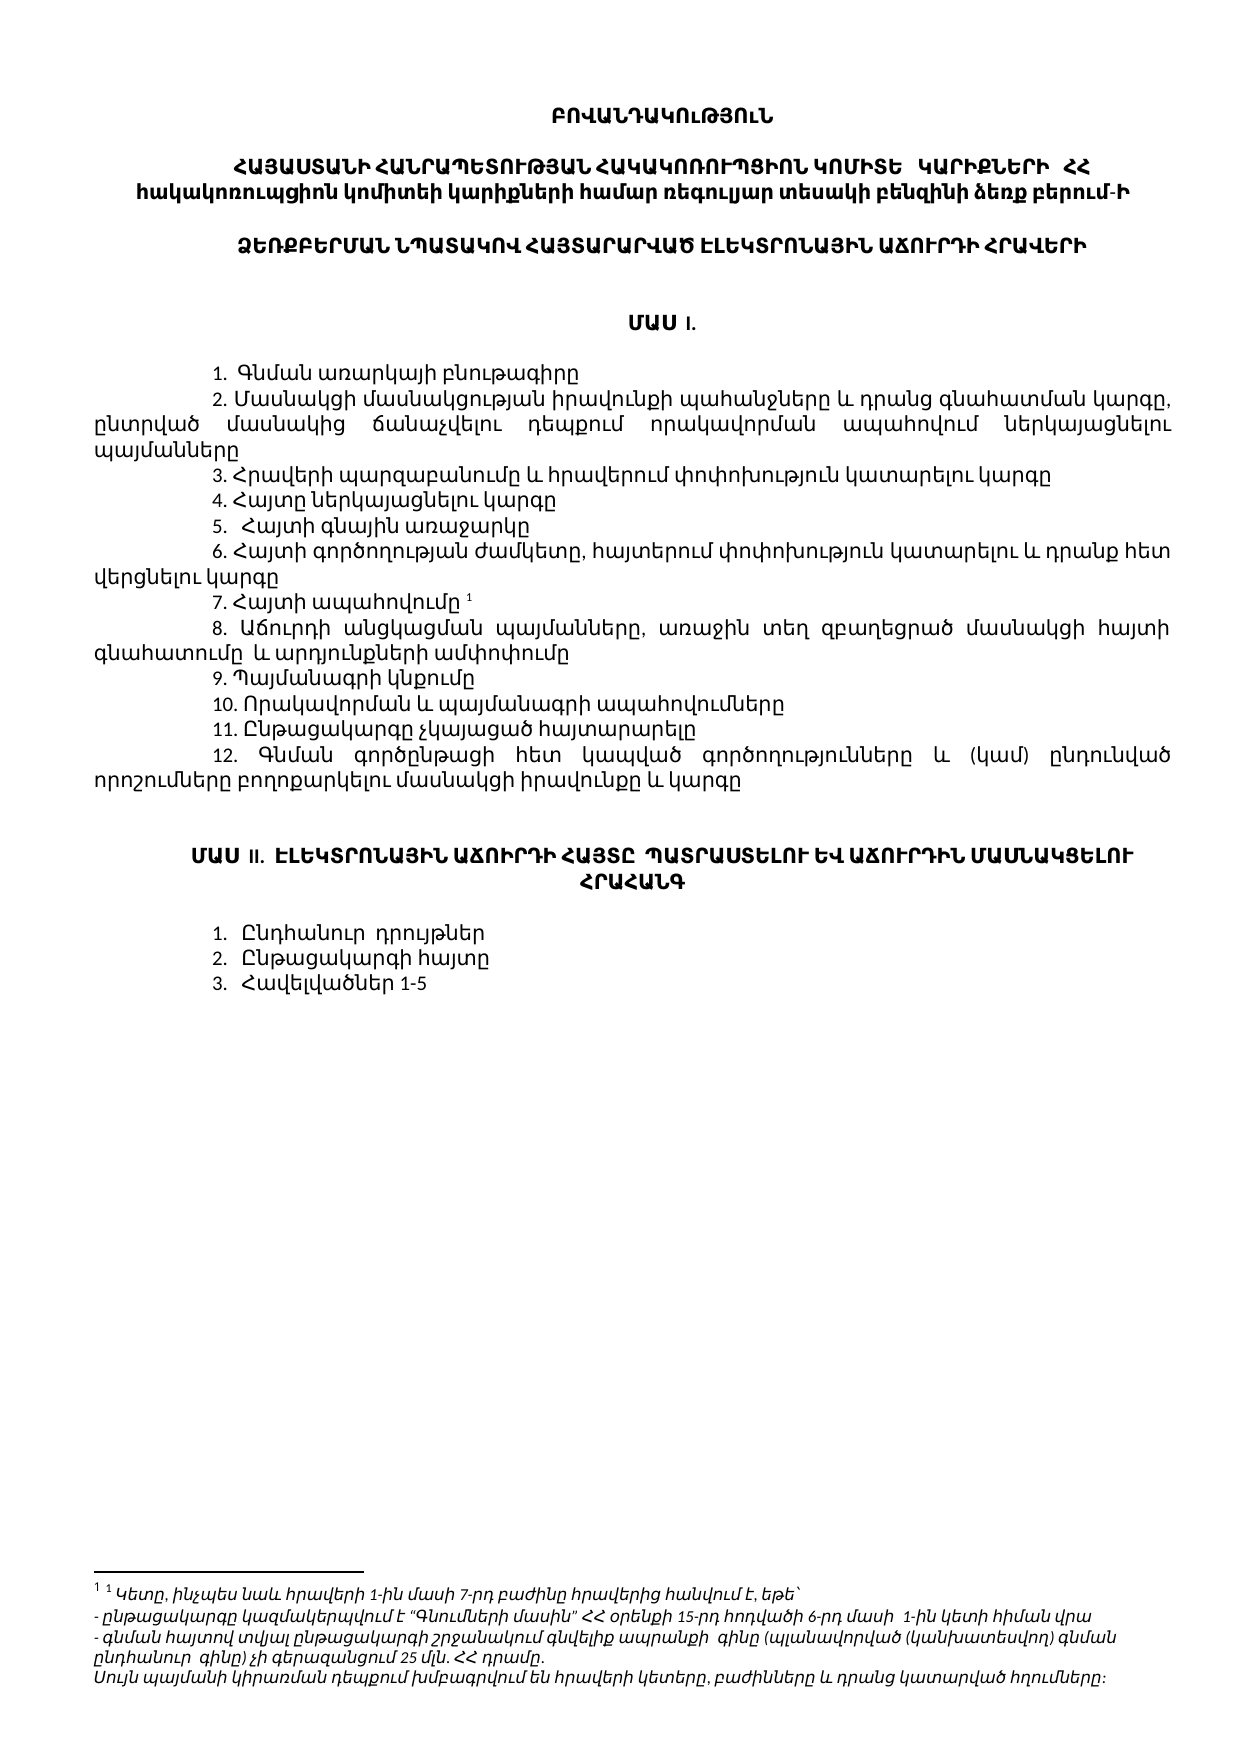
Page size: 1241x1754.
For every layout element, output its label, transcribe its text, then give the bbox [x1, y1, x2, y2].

text 7. Հայտի ապահովումը 1 [94, 589, 1171, 615]
text 6. Հայտի գործողության ժամկետը, հայտերում փոփոխություն կատարելու և դրանք հետ վերցնելու կարգը [94, 538, 1171, 589]
text 2. Ընթացակարգի հայտը [94, 945, 1171, 971]
text ՁԵՌՔԲԵՐՄԱՆ ՆՊԱՏԱԿՈՎ ՀԱՅՏԱՐԱՐՎԱԾ ԷԼԵԿՏՐՈՆԱՅԻՆ ԱՃՈՒՐԴԻ ՀՐԱՎԵՐԻ [94, 233, 1171, 259]
text 12. Գնման գործընթացի հետ կապված գործողությունները և (կամ) ընդունված որոշումները բողոքարկելու մասնակցի իրավունքը և կարգը [94, 742, 1171, 793]
text 11. Ընթացակարգը չկայացած հայտարարելը [94, 716, 1171, 742]
text ՄԱՍ II. ԷԼԵԿՏՐՈՆԱՅԻՆ ԱՃՈԻՐԴԻ ՀԱՅՏԸ ՊԱՏՐԱՍՏԵԼՈՒ ԵՎ ԱՃՈՒՐԴԻՆ ՄԱՍՆԱԿՑԵԼՈՒ ՀՐԱՀԱՆԳ [94, 843, 1171, 894]
text 2. Մասնակցի մասնակցության իրավունքի պահանջները և դրանց գնահատման կարգը, ընտրված մասնակից ճանաչվելու դեպքում որակավորման ապահովում ներկայացնելու պայմանները [94, 386, 1171, 462]
text ՄԱՍ I. [94, 310, 1171, 335]
text 10. Որակավորման և պայմանագրի ապահովումները [94, 691, 1171, 716]
text ԲՈՎԱՆԴԱԿՈւԹՅՈւՆ [94, 103, 1171, 128]
text 1. Գնման առարկայի բնութագիրը [94, 361, 1171, 386]
text ՀԱՅԱՍՏԱՆԻ ՀԱՆՐԱՊԵՏՈՒԹՅԱՆ ՀԱԿԱԿՈՌՈՒՊՑԻՈՆ ԿՈՄԻՏԵ ԿԱՐԻՔՆԵՐԻ ՀՀ հակակոռուպցիոն կոմիտեի կարիքների համար ռեգուլյար տեսակի բենզինի ձեռք բերում-Ի [94, 154, 1171, 205]
text 1. Ընդհանուր դրույթներ [94, 920, 1171, 945]
text 9. Պայմանագրի կնքումը [94, 666, 1171, 691]
text 8. Աճուրդի անցկացման պայմանները, առաջին տեղ զբաղեցրած մասնակցի հայտի գնահատումը և արդյունքների ամփոփումը [94, 615, 1171, 666]
text 3. Հավելվածներ 1-5 [94, 971, 1171, 996]
text 4. Հայտը ներկայացնելու կարգը [94, 488, 1171, 513]
text 3. Հրավերի պարզաբանումը և հրավերում փոփոխություն կատարելու կարգը [94, 462, 1171, 488]
text 5. Հայտի գնային առաջարկը [94, 513, 1171, 538]
